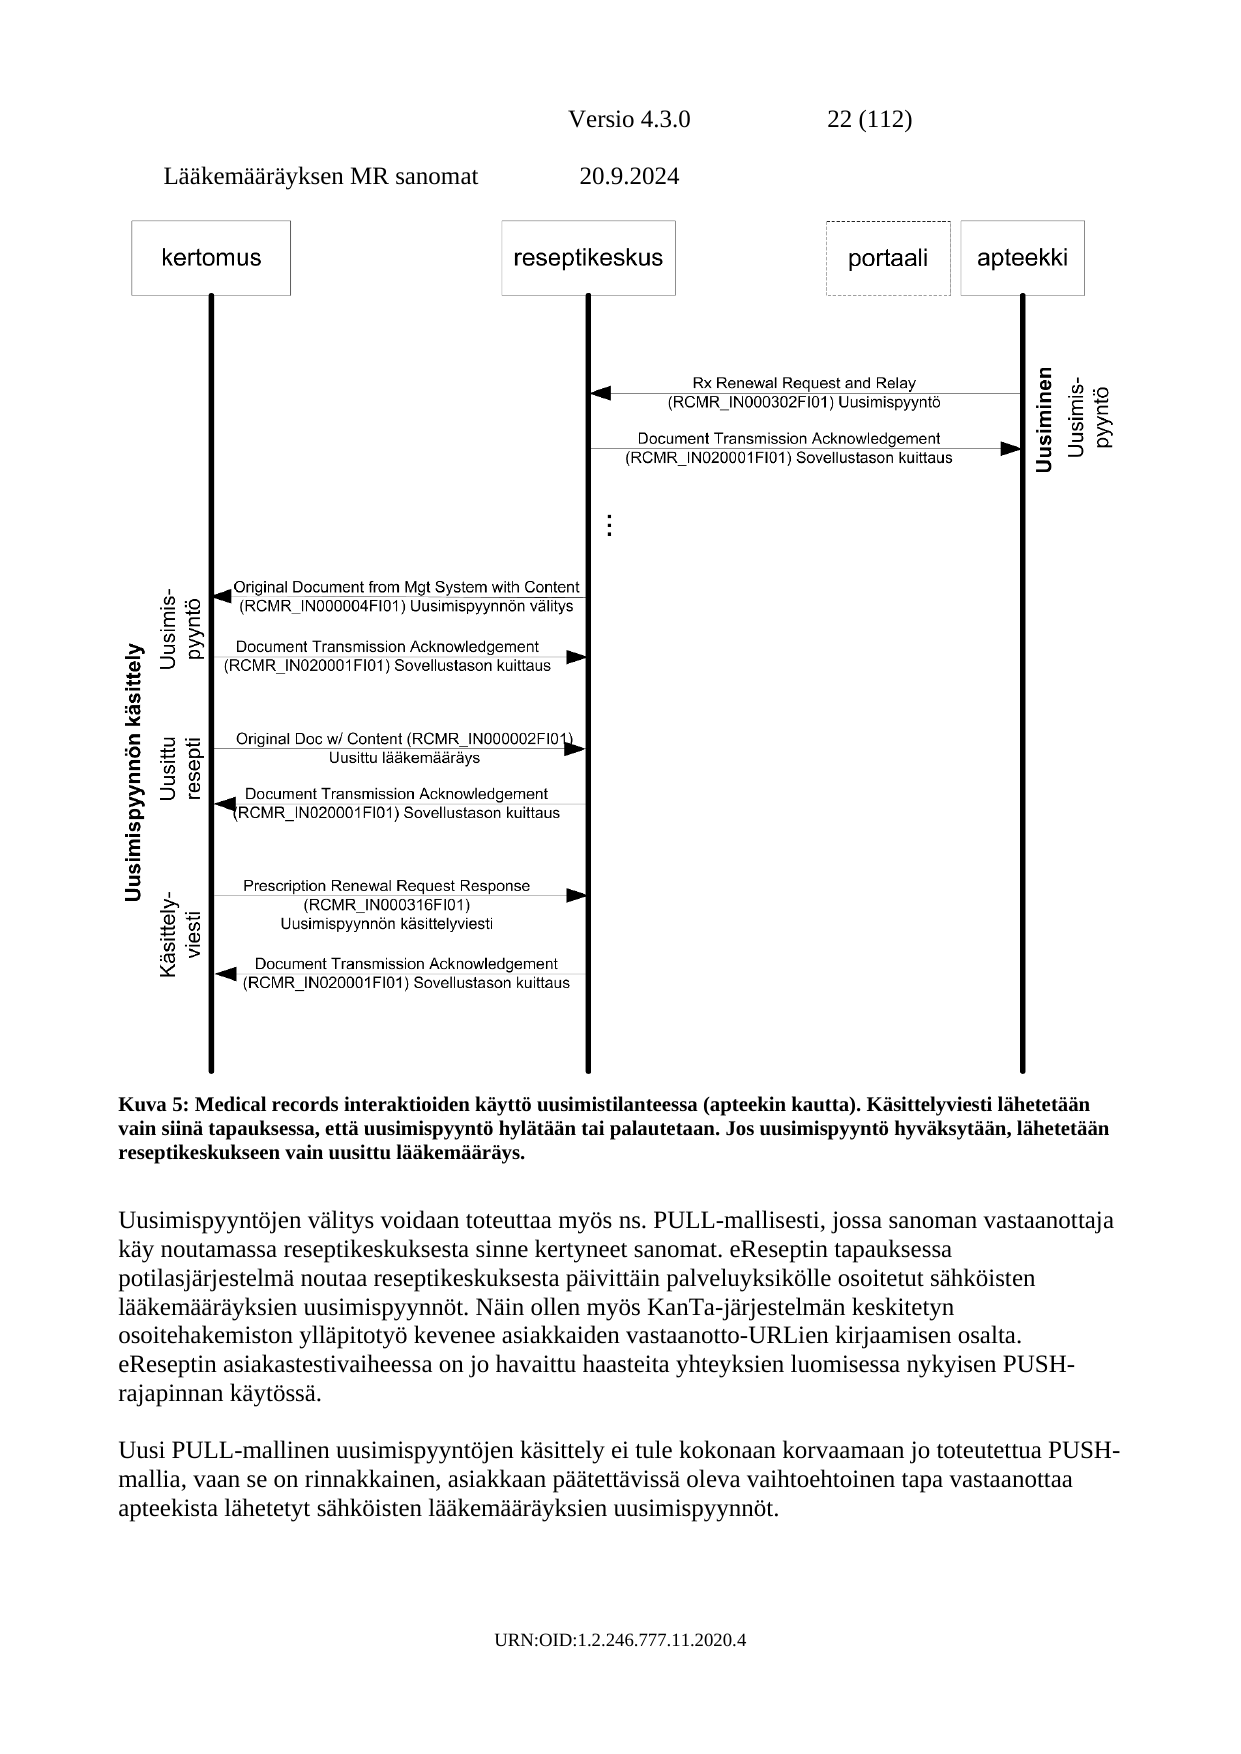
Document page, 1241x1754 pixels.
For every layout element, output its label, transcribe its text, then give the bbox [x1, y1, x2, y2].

text Uusimispyyntöjen välitys voidaan toteuttaa myös ns. PULL-mallisesti, jossa sanoman vastaanottaja käy noutamassa reseptikeskuksesta sinne kertyneet sanomat. eReseptin tapauksessa potilasjärjestelmä noutaa reseptikeskuksesta päivittäin palveluyksikölle osoitetut sähköisten lääkemääräyksien uusimispyynnöt. Näin ollen myös KanTa-järjestelmän keskitetyn osoitehakemiston ylläpitotyö kevenee asiakkaiden vastaanotto-URLien kirjaamisen osalta. eReseptin asiakastestivaiheessa on jo havaittu haasteita yhteyksien luomisessa nykyisen PUSH-rajapinnan käytössä. [118, 1206, 1122, 1407]
picture [118, 218, 1120, 1080]
text Uusi PULL-mallinen uusimispyyntöjen käsittely ei tule kokonaan korvaamaan jo toteutettua PUSH-mallia, vaan se on rinnakkainen, asiakkaan päätettävissä oleva vaihtoehtoinen tapa vastaanottaa apteekista lähetetyt sähköisten lääkemääräyksien uusimispyynnöt. [118, 1436, 1122, 1522]
